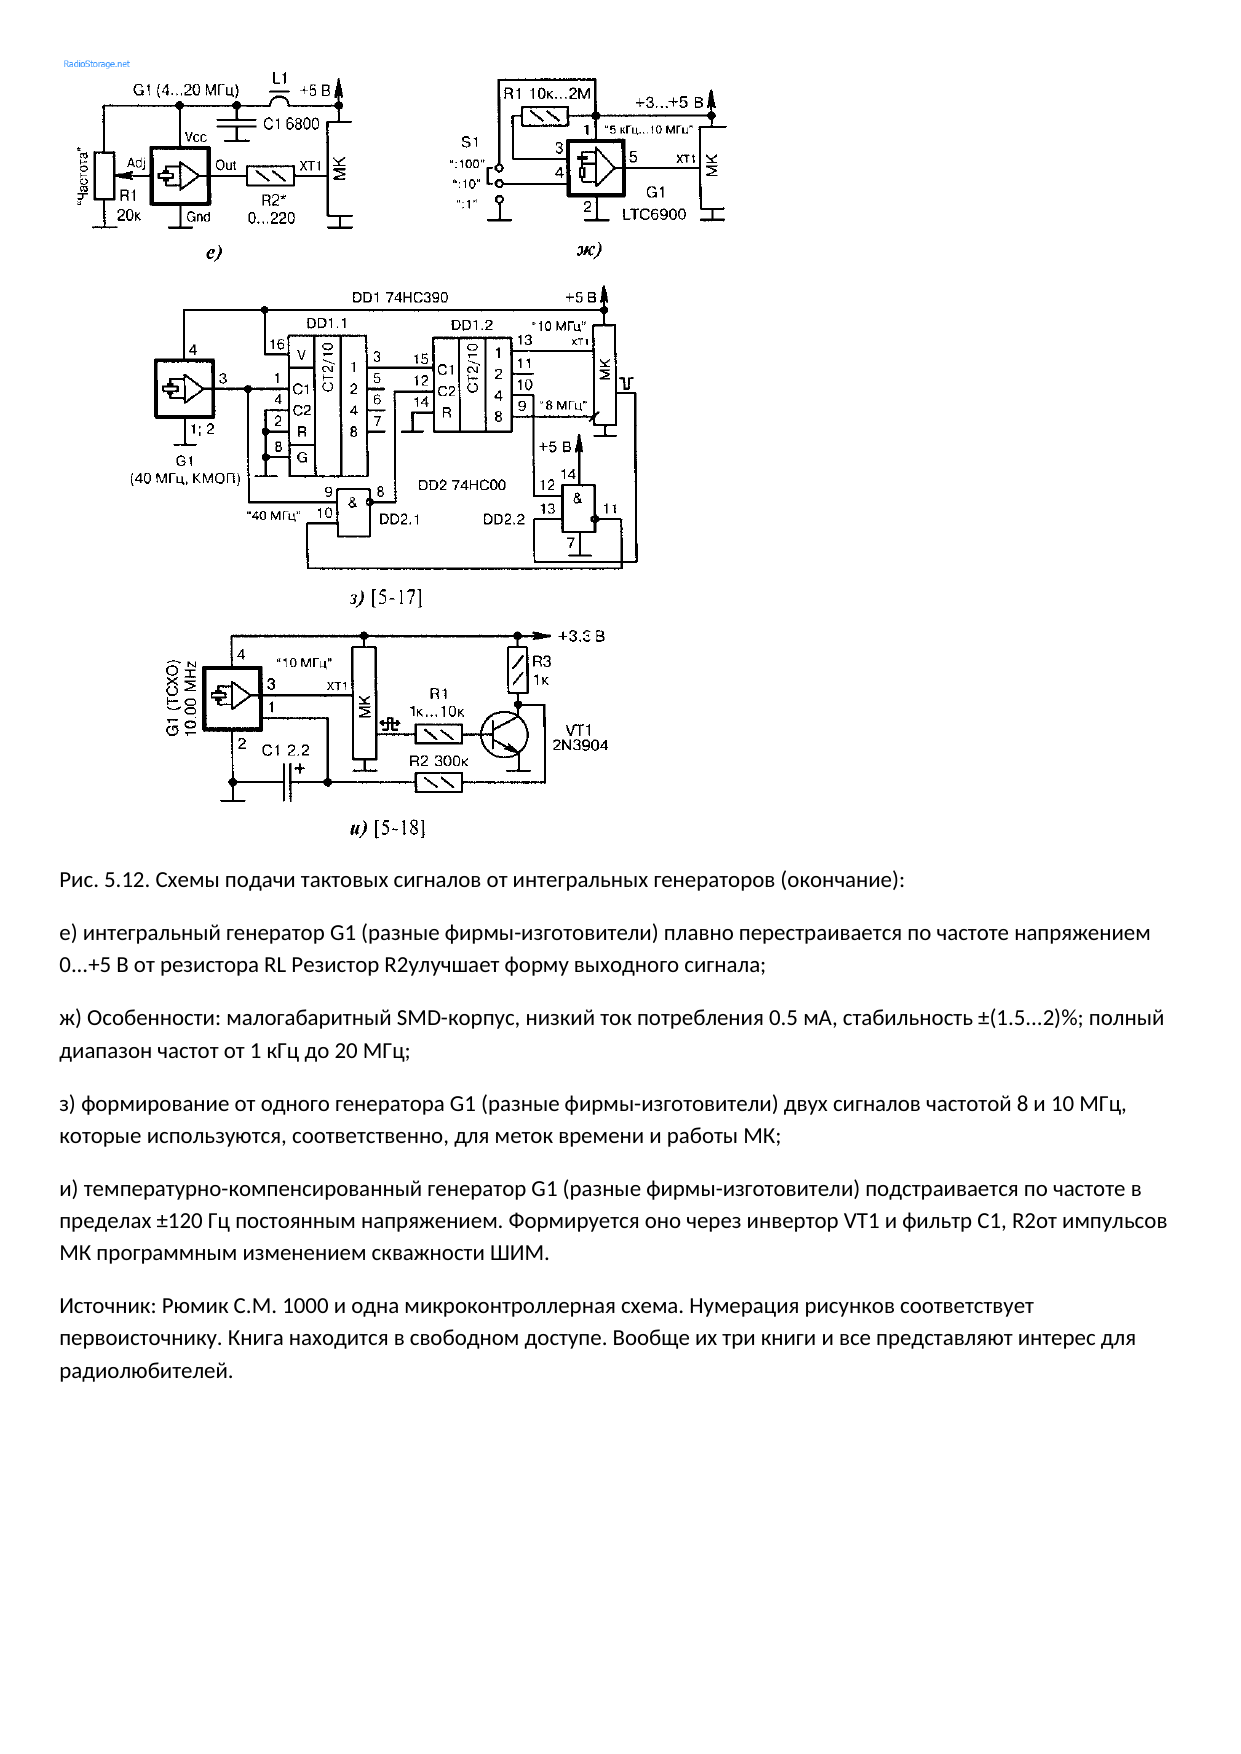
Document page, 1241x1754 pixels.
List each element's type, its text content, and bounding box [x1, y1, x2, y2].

text Рис. 5.12. Схемы подачи тактовых сигналов от интегральных генераторов (окончание): [59, 865, 1181, 893]
text и) температурно-компенсированный генератор G1 (разные фирмы-изготовители) подстраивается по частоте в пределах ±120 Гц постоянным напряжением. Формируется оно через инвертор VT1 и фильтр C1, R2от импульсов МК программным изменением скважности ШИМ. [59, 1174, 1181, 1266]
text Источник: Рюмик С.М. 1000 и одна микроконтроллерная схема. Нумерация рисунков соответствует первоисточнику. Книга находится в свободном доступе. Вообще их три книги и все представляют интерес для радиолюбителей. [59, 1291, 1181, 1384]
picture [59, 59, 730, 841]
text з) формирование от одного генератора G1 (разные фирмы-изготовители) двух сигналов частотой 8 и 10 МГц, которые используются, соответственно, для меток времени и работы МК; [59, 1089, 1181, 1149]
text ж) Особенности: малогабаритный SMD-корпус, низкий ток потребления 0.5 мА, стабильность ±(1.5...2)%; полный диапазон частот от 1 кГц до 20 МГц; [59, 1003, 1181, 1064]
text е) интегральный генератор G1 (разные фирмы-изготовители) плавно перестраивается по частоте напряжением 0...+5 В от резистора RL Резистор R2улучшает форму выходного сигнала; [59, 918, 1181, 978]
